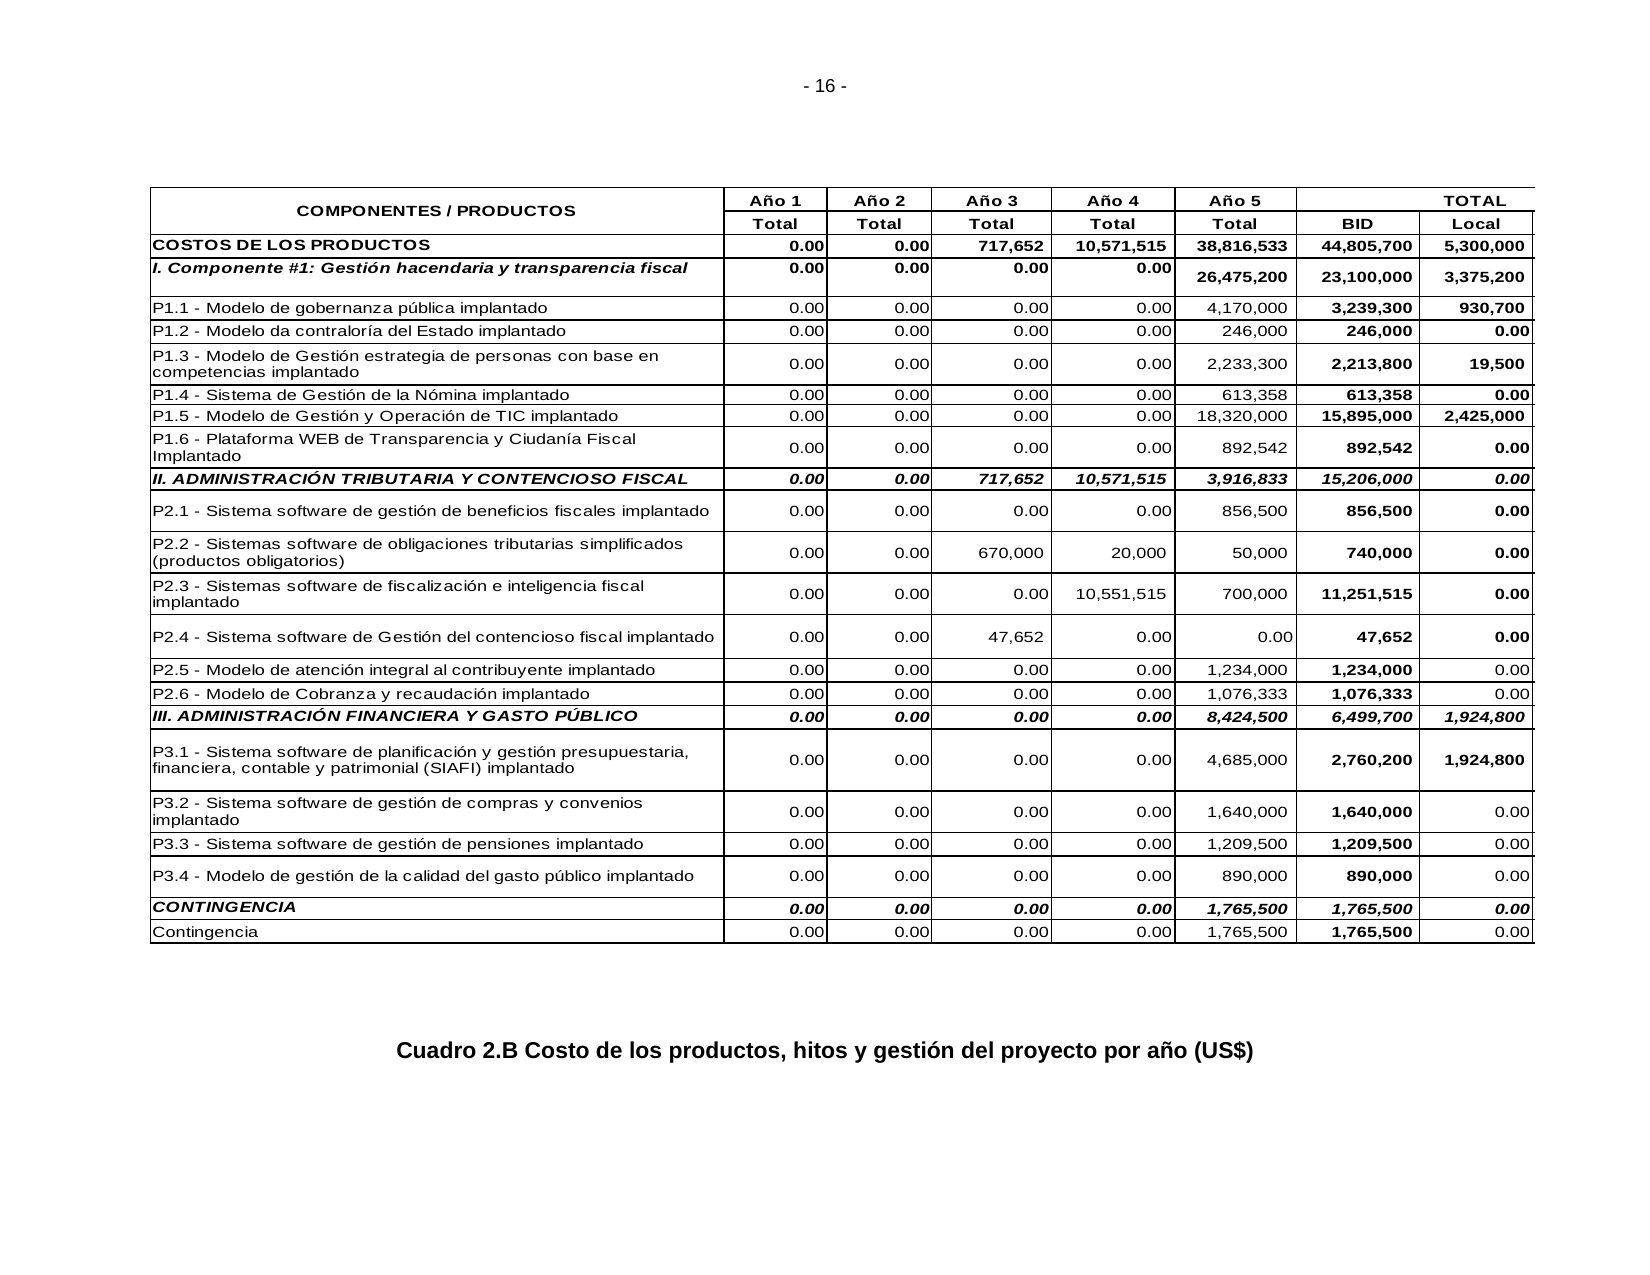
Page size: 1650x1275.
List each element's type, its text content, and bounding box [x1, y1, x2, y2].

list Cuadro 2.B Costo de los productos, hitos y gestión del proyecto por año (US$) [150, 1037, 1500, 1063]
